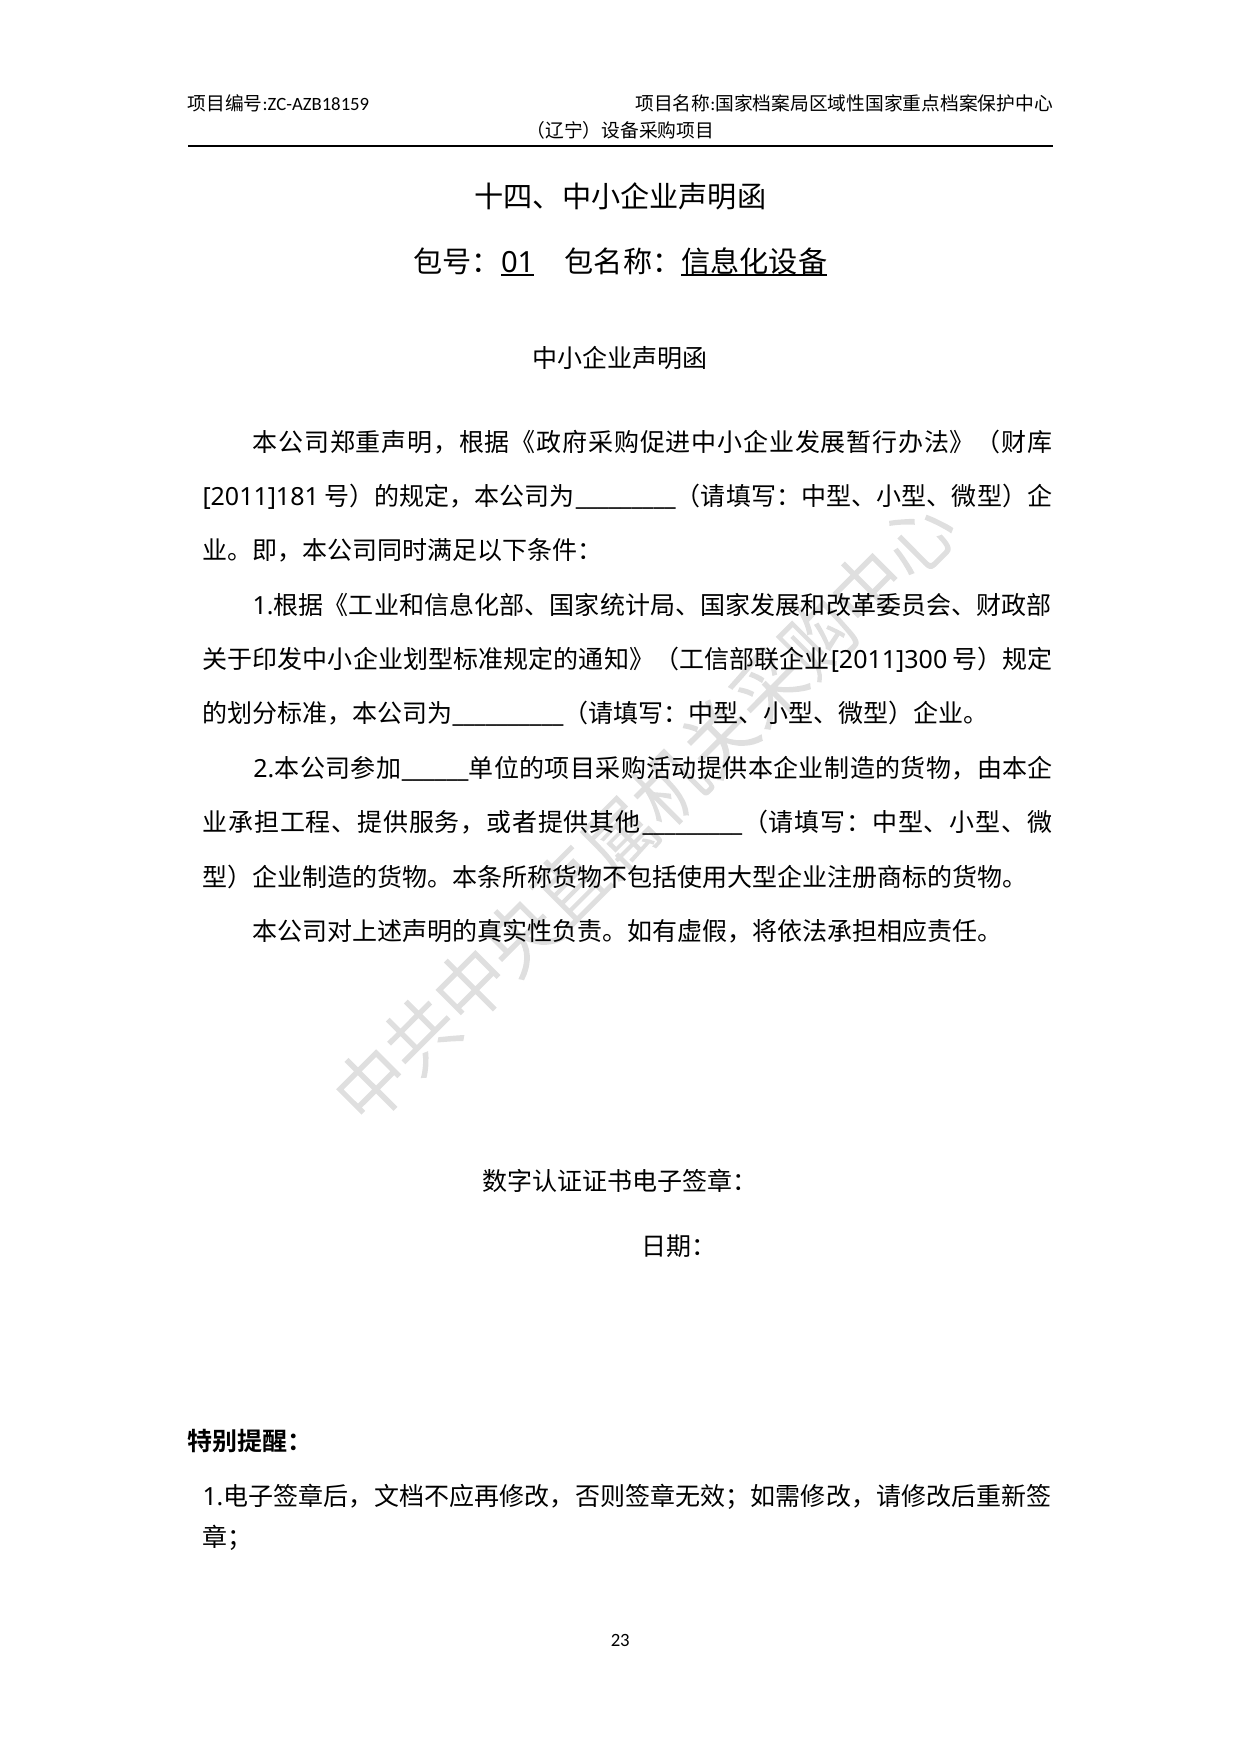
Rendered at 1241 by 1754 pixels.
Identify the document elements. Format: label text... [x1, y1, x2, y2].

text 日期： [187, 1212, 1053, 1277]
text 1.根据《工业和信息化部、国家统计局、国家发展和改革委员会、财政部关于印发中小企业划型标准规定的通知》（工信部联企业[2011]300号）规定的划分标准，本公司为__________（请填写：中型、小型、微型）企业。 [202, 585, 1053, 730]
text 1.电子签章后，文档不应再修改，否则签章无效；如需修改，请修改后重新签章； [202, 1472, 1053, 1555]
text 包号：01 包名称：信息化设备 [187, 227, 1053, 292]
text 2.本公司参加______单位的项目采购活动提供本企业制造的货物，由本企业承担工程、提供服务，或者提供其他_________（请填写：中型、小型、微型）企业制造的货物。本条所称货物不包括使用大型企业注册商标的货物。 [202, 748, 1053, 893]
text 本公司对上述声明的真实性负责。如有虚假，将依法承担相应责任。 [202, 911, 1053, 948]
text 特别提醒： [187, 1407, 1053, 1472]
text 本公司郑重声明，根据《政府采购促进中小企业发展暂行办法》（财库[2011]181号）的规定，本公司为_________（请填写：中型、小型、微型）企业。即，本公司同时满足以下条件： [202, 422, 1053, 567]
text 中小企业声明函 [187, 324, 1053, 389]
text 数字认证证书电子签章： [187, 1147, 1053, 1212]
text 十四、中小企业声明函 [187, 162, 1053, 227]
